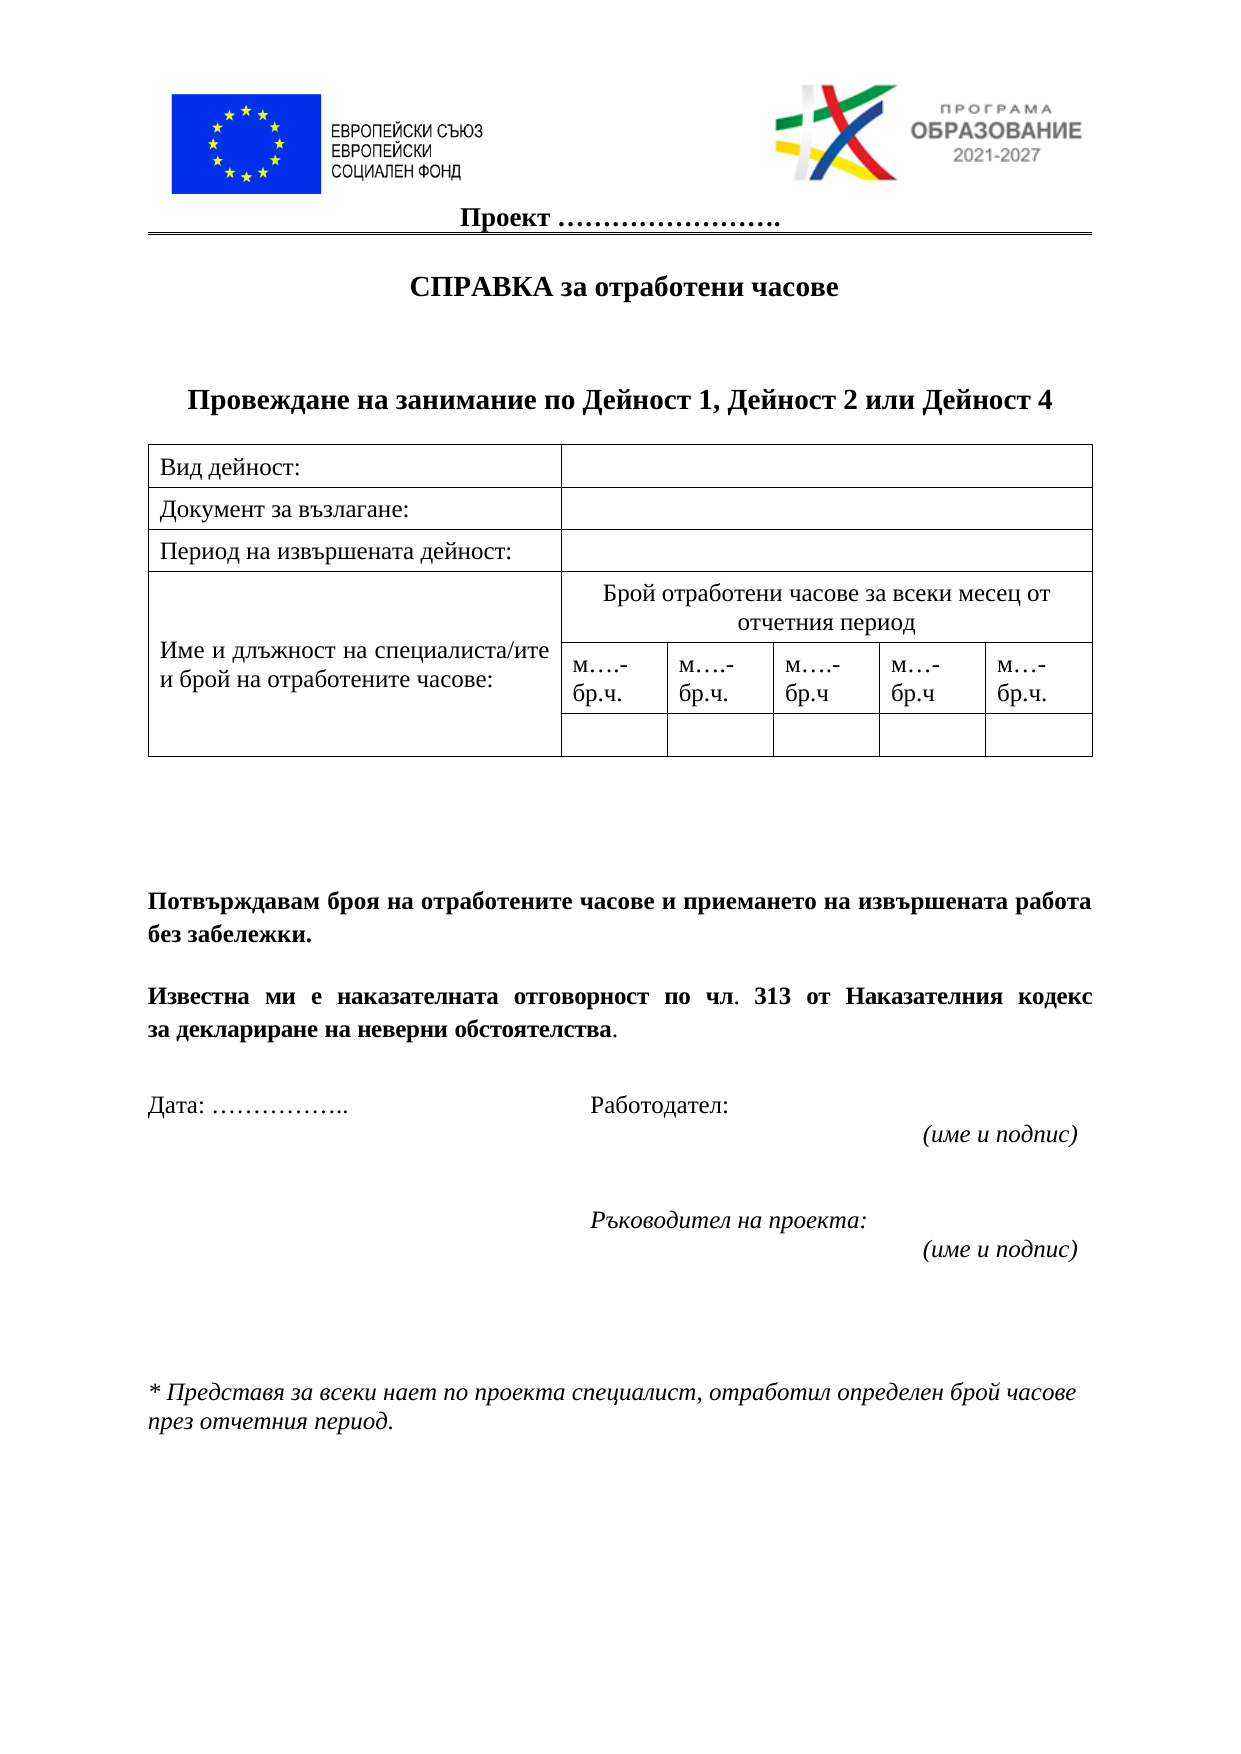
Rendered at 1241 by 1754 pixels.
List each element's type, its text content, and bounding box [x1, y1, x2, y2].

picture [762, 75, 1093, 195]
table_cell [774, 714, 879, 756]
table_cell Период на извършената дейност: [149, 530, 561, 571]
text Дата: …………….. Работодател: [148, 1090, 1092, 1119]
table_header Вид дейност: [149, 445, 561, 487]
table_cell [986, 714, 1092, 756]
table_header [562, 445, 1092, 487]
text Провеждане на занимание по Дейност 1, Дейност 2 или Дейност 4 [148, 382, 1092, 416]
text Потвърждавам броя на отработените часове и приемането на извършената работа без забележки. [148, 886, 1092, 948]
picture [157, 84, 513, 207]
table_cell Име и длъжност на специалиста/ите и брой на отработените часове: [149, 572, 561, 756]
text (име и подпис) [148, 1234, 1092, 1262]
table_cell м….- бр.ч. [562, 643, 667, 713]
table_cell м…-бр.ч [880, 643, 985, 713]
table_cell м….- бр.ч [774, 643, 879, 713]
table_cell [562, 488, 1092, 529]
table_cell [880, 714, 985, 756]
text * Представя за всеки нает по проекта специалист, отработил определен брой часове през отчетния период. [148, 1377, 1092, 1435]
table_cell Брой отработени часове за всеки месец от отчетния период [562, 572, 1092, 642]
text СПРАВКА за отработени часове [155, 269, 1092, 302]
table_cell [668, 714, 773, 756]
table_cell Документ за възлагане: [149, 488, 561, 529]
text Известна ми е наказателната отговорност по чл. 313 от Наказателния кодекс за деклариране на неверни обстоятелства. [148, 981, 1092, 1043]
table_cell [562, 530, 1092, 571]
table_cell м….- бр.ч. [668, 643, 773, 713]
text (име и подпис) [148, 1119, 1092, 1147]
text Ръководител на проекта: [148, 1205, 1092, 1234]
text Проект ……………………. [148, 201, 1092, 232]
table_cell м…- бр.ч. [986, 643, 1092, 713]
table_cell [562, 714, 667, 756]
